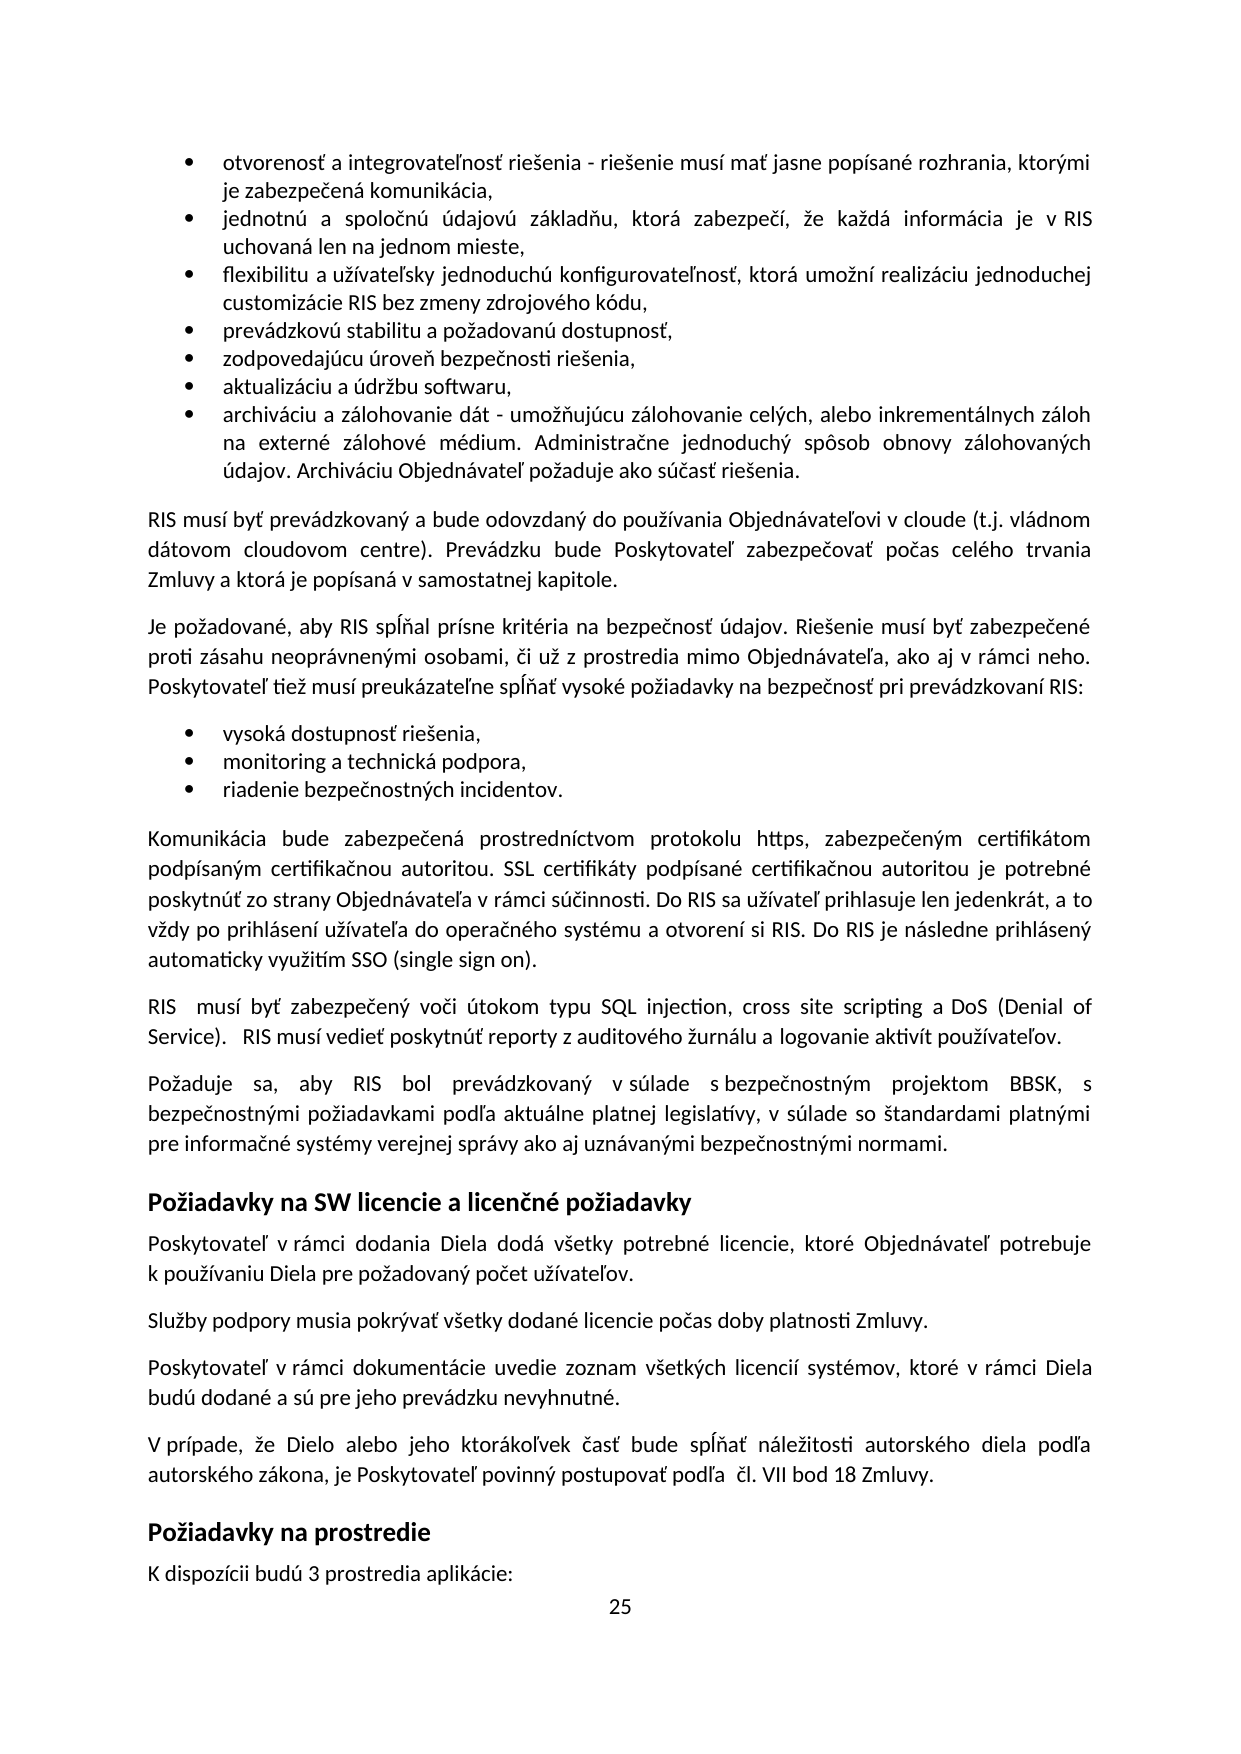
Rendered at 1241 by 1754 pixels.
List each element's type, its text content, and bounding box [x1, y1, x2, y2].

text V prípade, že Dielo alebo jeho ktorákoľvek časť bude spĺňať náležitosti autorského diela podľa autorského zákona, je Poskytovateľ povinný postupovať podľa čl. VII bod 18 Zmluvy. [148, 1430, 1092, 1488]
subtitle Požiadavky na SW licencie a licenčné požiadavky [148, 1185, 1092, 1218]
text RIS musí byť prevádzkovaný a bude odovzdaný do používania Objednávateľovi v cloude (t.j. vládnom dátovom cloudovom centre). Prevádzku bude Poskytovateľ zabezpečovať počas celého trvania Zmluvy a ktorá je popísaná v samostatnej kapitole. [148, 505, 1092, 593]
text Poskytovateľ v rámci dokumentácie uvedie zoznam všetkých licencií systémov, ktoré v rámci Diela budú dodané a sú pre jeho prevádzku nevyhnutné. [148, 1353, 1092, 1411]
text Komunikácia bude zabezpečená prostredníctvom protokolu https, zabezpečeným certifikátom podpísaným certifikačnou autoritou. SSL certifikáty podpísané certifikačnou autoritou je potrebné poskytnúť zo strany Objednávateľa v rámci súčinnosti. Do RIS sa užívateľ prihlasuje len jedenkrát, a to vždy po prihlásení užívateľa do operačného systému a otvorení si RIS. Do RIS je následne prihlásený automaticky využitím SSO (single sign on). [148, 824, 1092, 973]
text K dispozícii budú 3 prostredia aplikácie: [148, 1559, 1092, 1587]
text RIS musí byť zabezpečený voči útokom typu SQL injection, cross site scripting a DoS (Denial of Service). RIS musí vedieť poskytnúť reporty z auditového žurnálu a logovanie aktivít používateľov. [148, 992, 1092, 1050]
subtitle Požiadavky na prostredie [148, 1515, 1092, 1548]
list aktualizáciu a údržbu softwaru, [185, 372, 1092, 400]
text Poskytovateľ v rámci dodania Diela dodá všetky potrebné licencie, ktoré Objednávateľ potrebuje k používaniu Diela pre požadovaný počet užívateľov. [148, 1229, 1092, 1287]
text Služby podpory musia pokrývať všetky dodané licencie počas doby platnosti Zmluvy. [148, 1306, 1092, 1334]
text Požaduje sa, aby RIS bol prevádzkovaný v súlade s bezpečnostným projektom BBSK, s bezpečnostnými požiadavkami podľa aktuálne platnej legislatívy, v súlade so štandardami platnými pre informačné systémy verejnej správy ako aj uznávanými bezpečnostnými normami. [148, 1069, 1092, 1157]
text Je požadované, aby RIS spĺňal prísne kritéria na bezpečnosť údajov. Riešenie musí byť zabezpečené proti zásahu neoprávnenými osobami, či už z prostredia mimo Objednávateľa, ako aj v rámci neho. Poskytovateľ tiež musí preukázateľne spĺňať vysoké požiadavky na bezpečnosť pri prevádzkovaní RIS: [148, 612, 1092, 701]
list otvorenosť a integrovateľnosť riešenia - riešenie musí mať jasne popísané rozhrania, ktorými je zabezpečená komunikácia, [185, 148, 1092, 204]
list zodpovedajúcu úroveň bezpečnosti riešenia, [185, 344, 1092, 372]
list monitoring a technická podpora, [185, 747, 1092, 775]
list prevádzkovú stabilitu a požadovanú dostupnosť, [185, 316, 1092, 344]
list jednotnú a spoločnú údajovú základňu, ktorá zabezpečí, že každá informácia je v RIS uchovaná len na jednom mieste, [185, 204, 1092, 260]
list riadenie bezpečnostných incidentov. [185, 775, 1092, 803]
list flexibilitu a užívateľsky jednoduchú konfigurovateľnosť, ktorá umožní realizáciu jednoduchej customizácie RIS bez zmeny zdrojového kódu, [185, 260, 1092, 316]
list vysoká dostupnosť riešenia, [185, 719, 1092, 747]
list archiváciu a zálohovanie dát - umožňujúcu zálohovanie celých, alebo inkrementálnych záloh na externé zálohové médium. Administračne jednoduchý spôsob obnovy zálohovaných údajov. Archiváciu Objednávateľ požaduje ako súčasť riešenia. [185, 400, 1092, 484]
